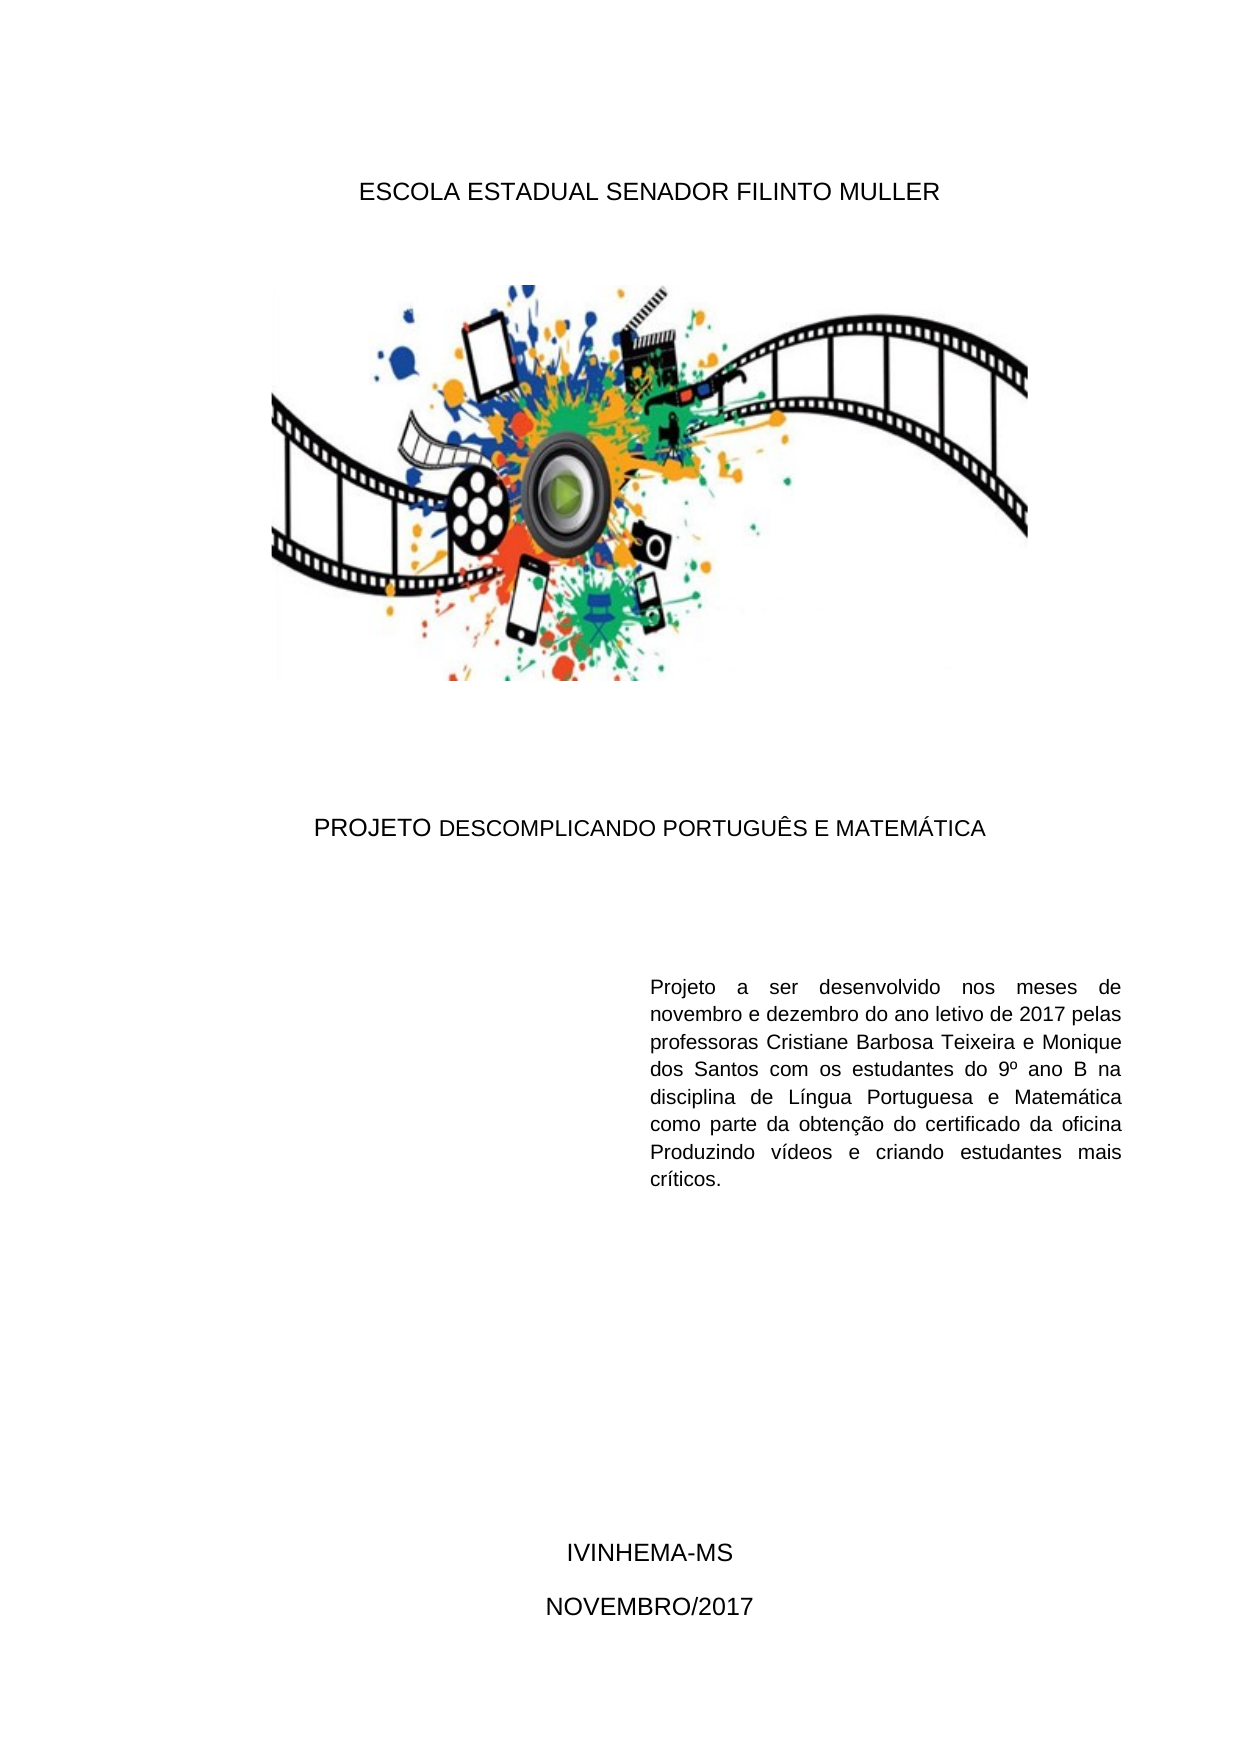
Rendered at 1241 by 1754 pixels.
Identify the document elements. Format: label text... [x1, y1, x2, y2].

text PROJETO DESCOMPLICANDO PORTUGUÊS E MATEMÁTICA [177, 813, 1122, 842]
picture [271, 285, 1028, 681]
text NOVEMBRO/2017 [177, 1592, 1122, 1621]
text ESCOLA ESTADUAL SENADOR FILINTO MULLER [177, 177, 1122, 206]
text IVINHEMA-MS [177, 1538, 1122, 1567]
text Projeto a ser desenvolvido nos meses de novembro e dezembro do ano letivo de 2017 pelas professoras Cristiane Barbosa Teixeira e Monique dos Santos com os estudantes do 9º ano B na disciplina de Língua Portuguesa e Matemática como parte da obtenção do certificado da oficina Produzindo vídeos e criando estudantes mais críticos. [650, 974, 1122, 1191]
